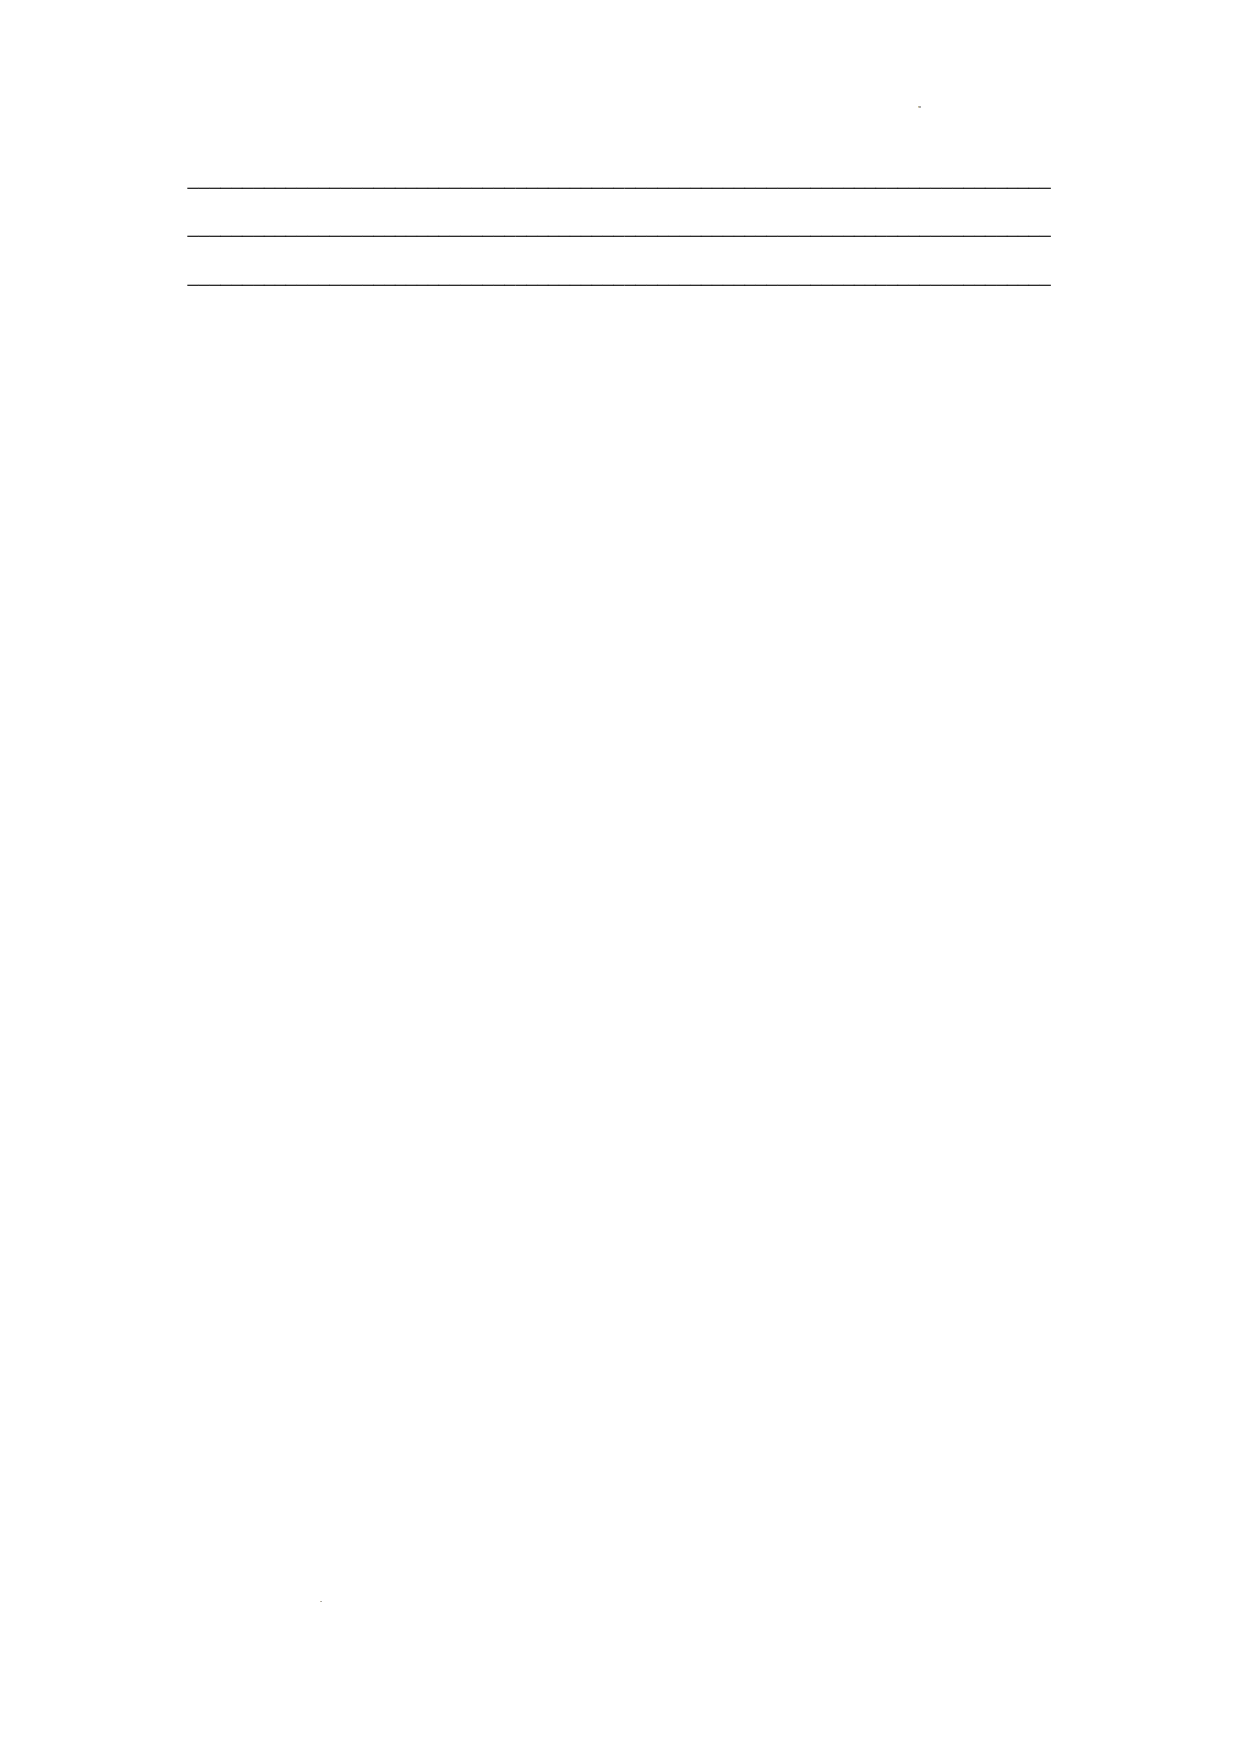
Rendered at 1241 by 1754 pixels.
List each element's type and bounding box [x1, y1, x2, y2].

text [187, 162, 1053, 292]
